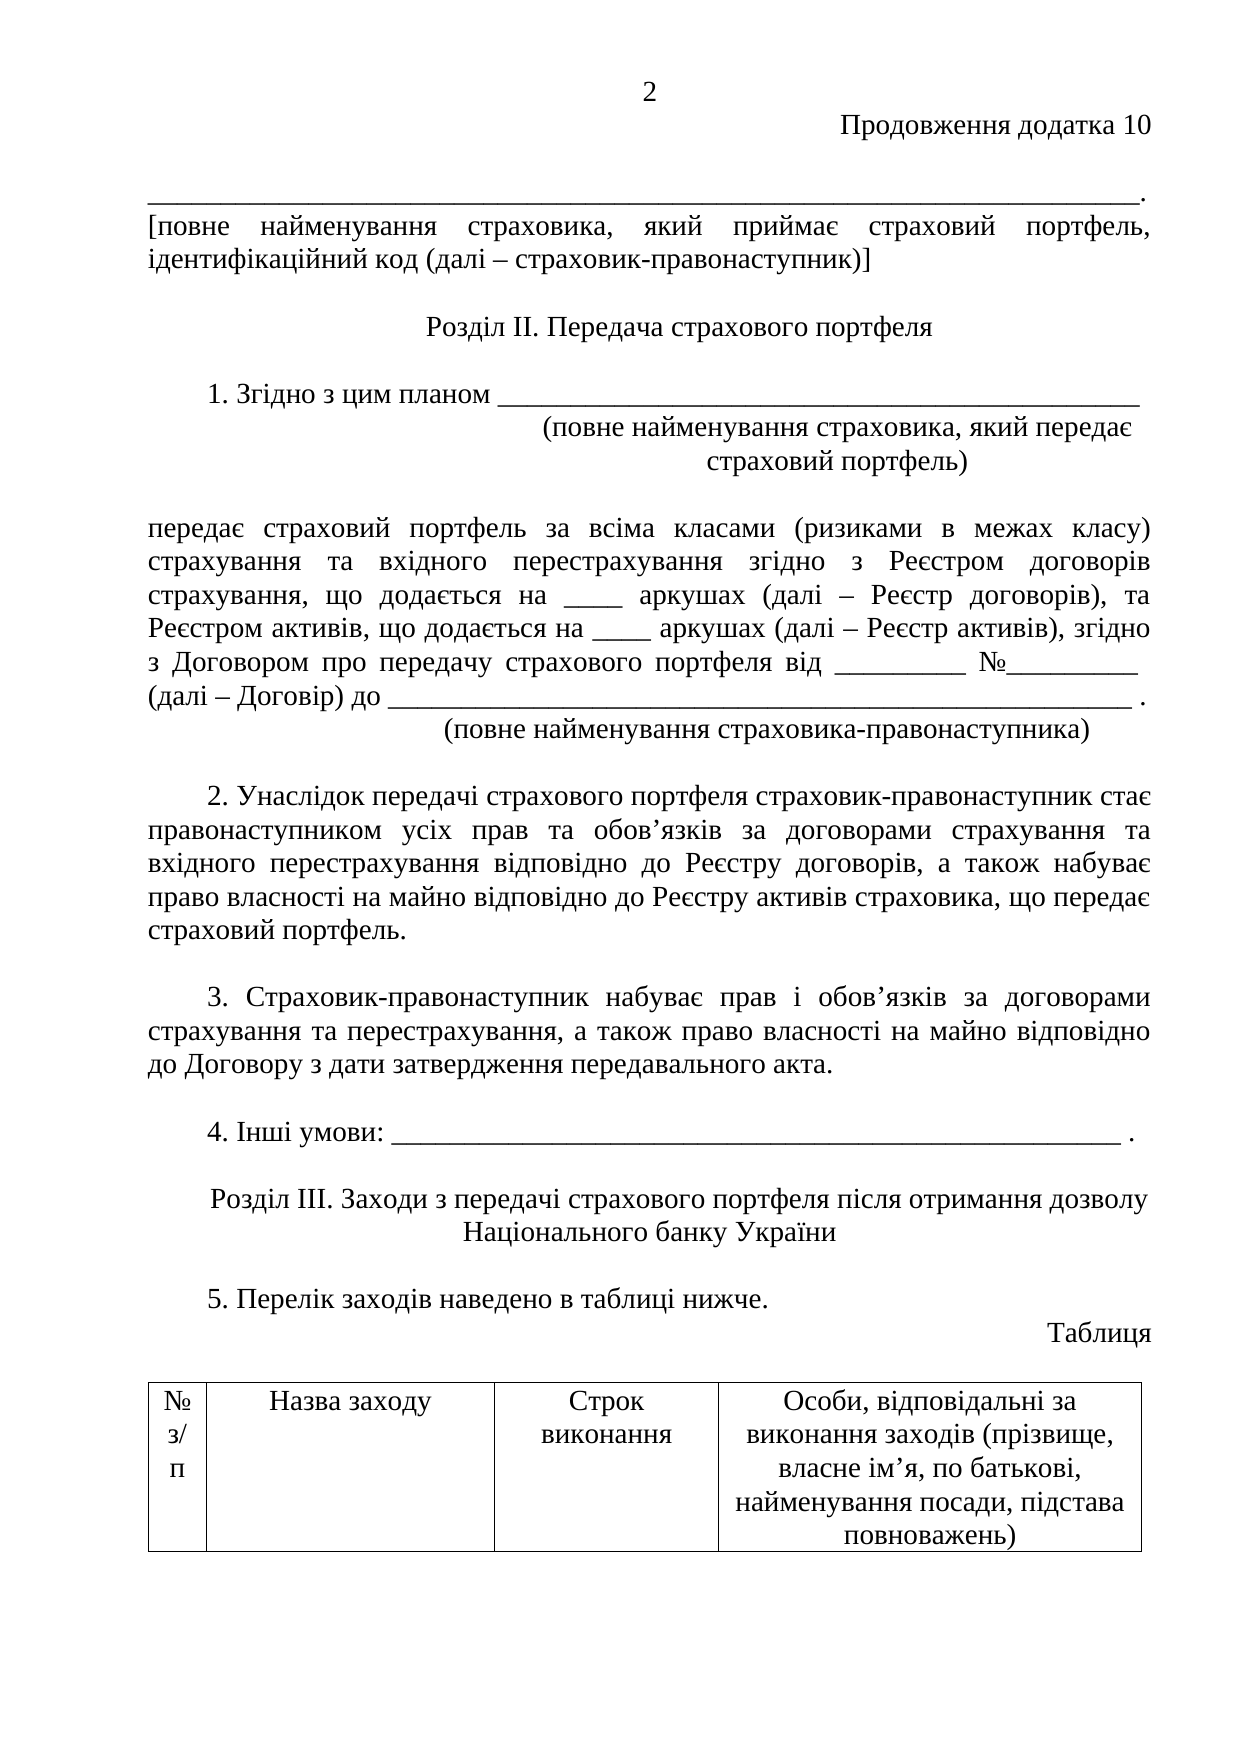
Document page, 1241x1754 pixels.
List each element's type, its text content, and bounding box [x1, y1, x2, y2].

text (повне найменування страховика-правонаступника) [382, 711, 1152, 745]
text передає страховий портфель за всіма класами (ризиками в межах класу) страхування та вхідного перестрахування згідно з Реєстром договорів страхування, що додається на ____ аркушах (далі – Реєстр договорів), та Реєстром активів, що додається на ____ аркушах (далі – Реєстр активів), згідно з Договором про передачу страхового портфеля від _________ №_________ (далі – Договір) до ___________________________________________________ . [148, 510, 1152, 711]
text 4. Інші умови: __________________________________________________ . [148, 1114, 1152, 1147]
text Таблиця [148, 1315, 1152, 1348]
text [повне найменування страховика, який приймає страховий портфель, ідентифікаційний код (далі – страховик-правонаступник)] [148, 208, 1152, 275]
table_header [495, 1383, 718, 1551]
text (повне найменування страховика, який передає страховий портфель) [523, 409, 1152, 476]
text ____________________________________________________________________. [148, 174, 1152, 208]
text 3. Страховик-правонаступник набуває прав і обов’язків за договорами страхування та перестрахування, а також право власності на майно відповідно до Договору з дати затвердження передавального акта. [148, 979, 1152, 1080]
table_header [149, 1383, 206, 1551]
text 5. Перелік заходів наведено в таблиці нижче. [148, 1281, 1152, 1315]
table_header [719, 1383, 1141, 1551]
text Розділ IIІ. Заходи з передачі страхового портфеля після отримання дозволу Національного банку України [148, 1181, 1152, 1248]
text 1. Згідно з цим планом ____________________________________________ [148, 376, 1152, 409]
text Розділ IІ. Передача страхового портфеля [148, 309, 1152, 342]
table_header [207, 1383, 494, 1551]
text 2. Унаслідок передачі страхового портфеля страховик-правонаступник стає правонаступником усіх прав та обовʼязків за договорами страхування та вхідного перестрахування відповідно до Реєстру договорів, а також набуває право власності на майно відповідно до Реєстру активів страховика, що передає страховий портфель. [148, 778, 1152, 946]
